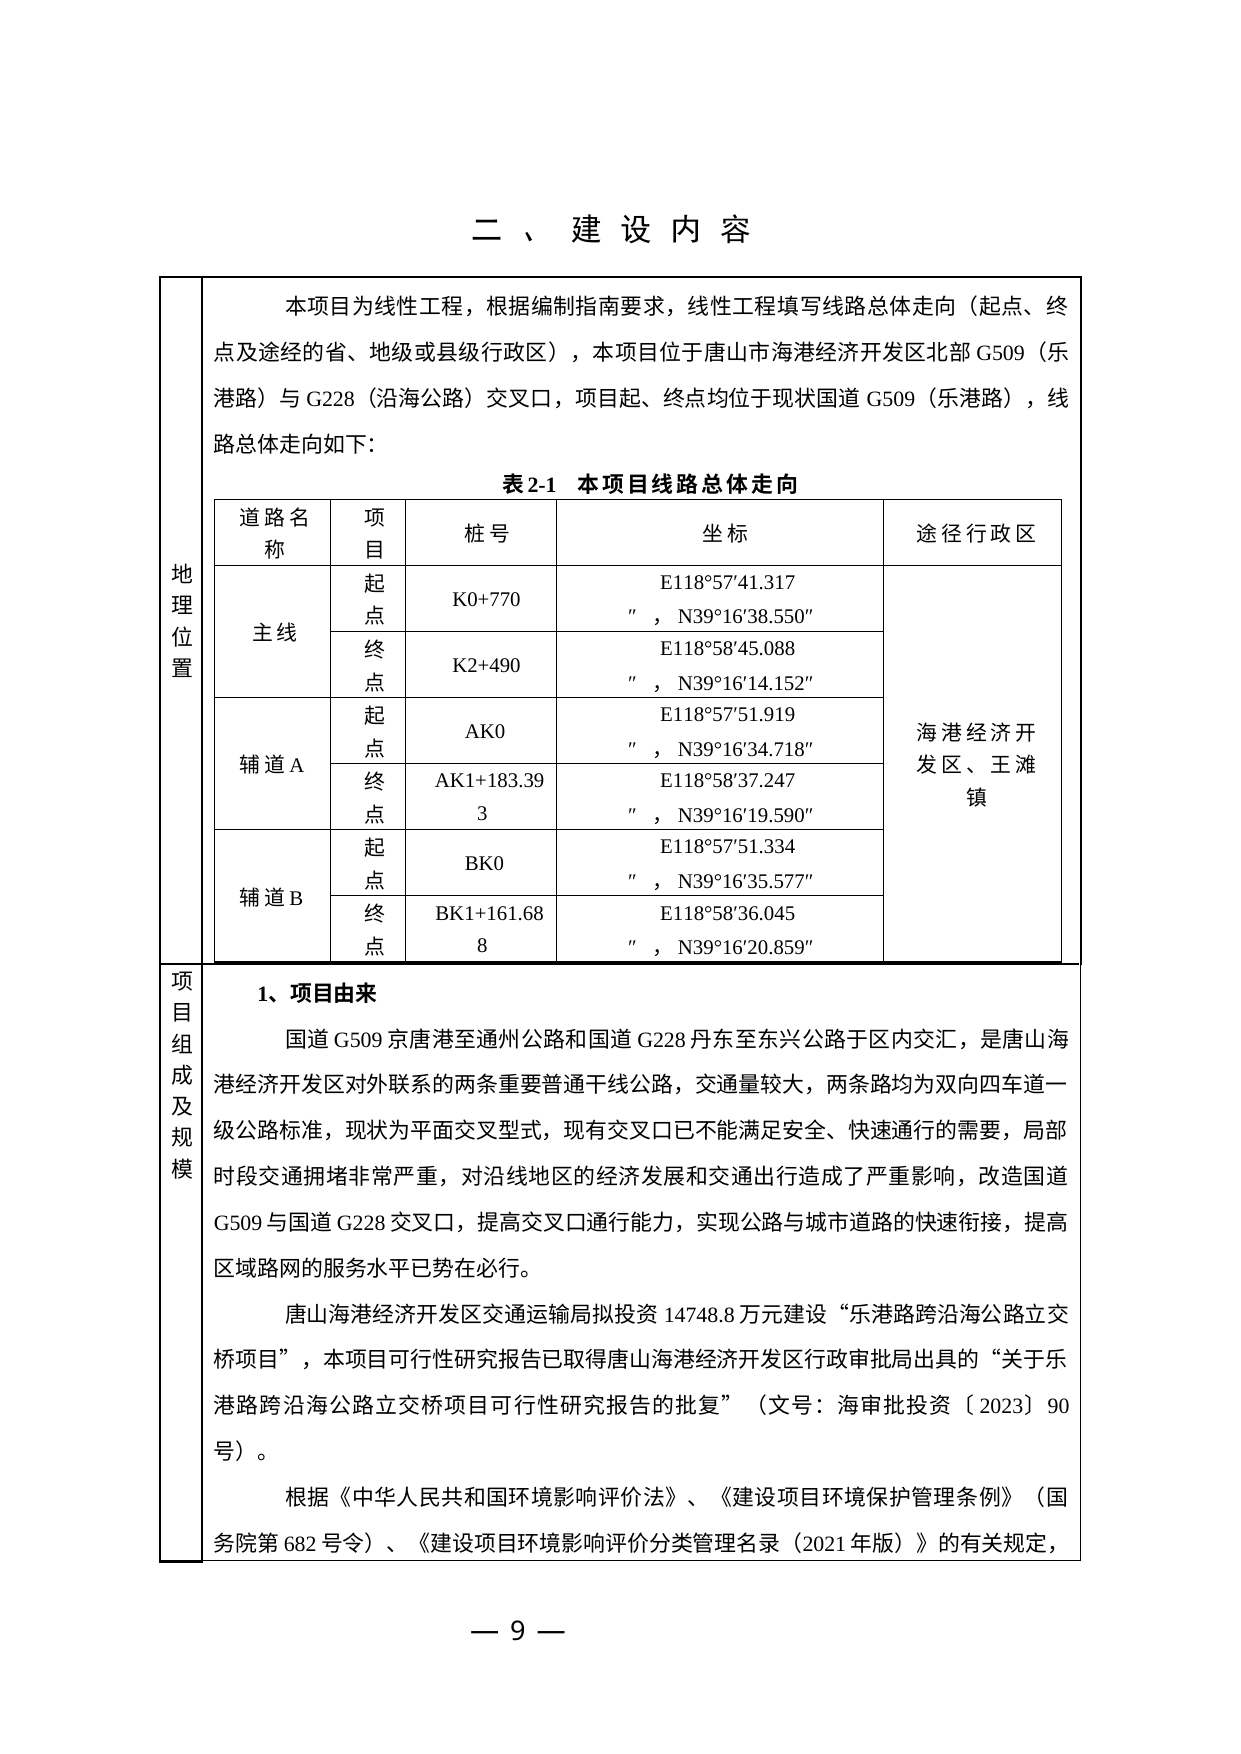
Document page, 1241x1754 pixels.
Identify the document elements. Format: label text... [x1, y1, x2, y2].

text 二、建设内容 [159, 194, 1081, 259]
table_header 本项目为线性工程，根据编制指南要求，线性工程填写线路总体走向（起点、终点及途经的省、地级或县级行政区），本项目位于唐山市海港经济开发区北部G509（乐港路）与G228（沿海公路）交叉口，项目起、终点均位于现状国道 G509（乐港路），线路总体走向如下： 本项目线路总体走向 [203, 278, 1080, 962]
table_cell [203, 963, 1080, 1560]
table_cell 项目组成及规模 [161, 965, 201, 1560]
table_header 地理位置 [161, 278, 201, 962]
